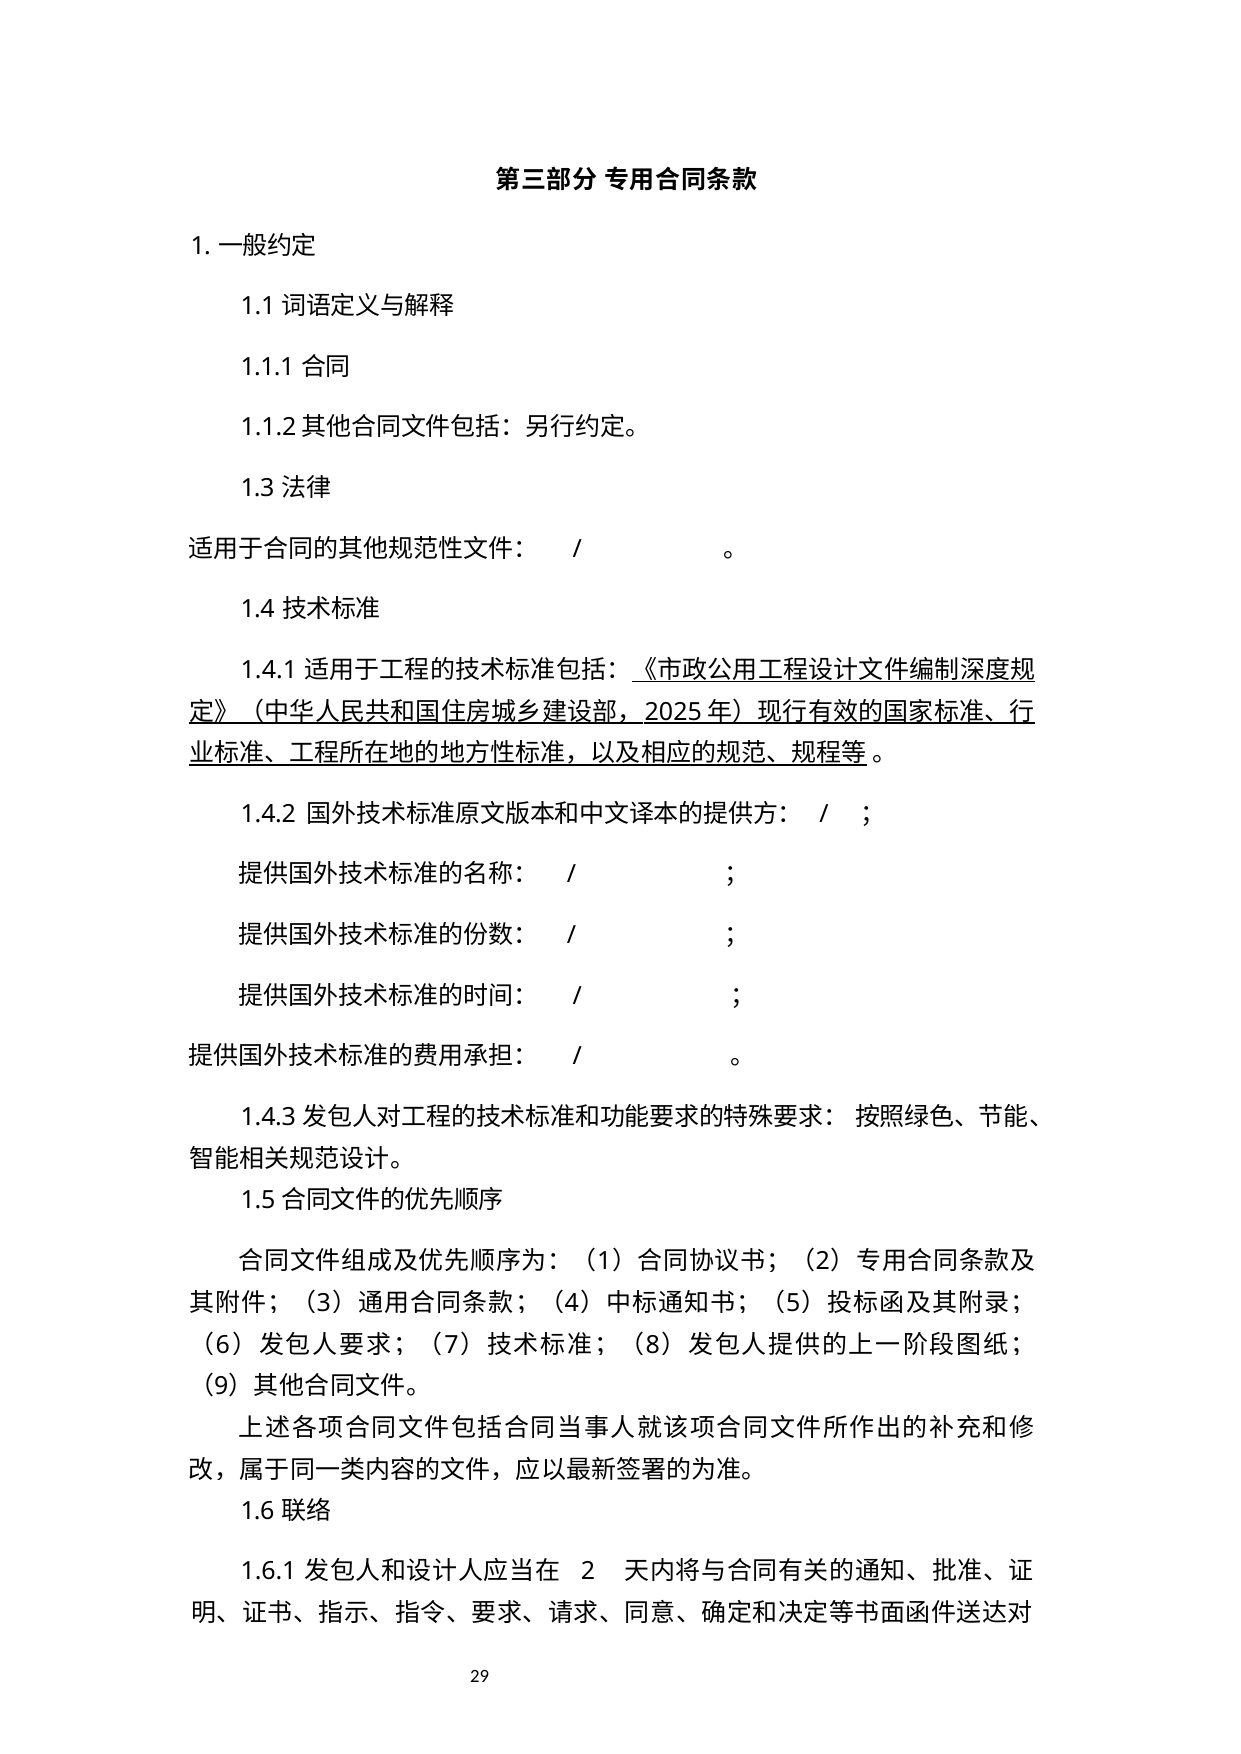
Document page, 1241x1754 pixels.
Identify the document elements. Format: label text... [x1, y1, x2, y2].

text 1.1.2其他合同文件包括：另行约定。 [189, 402, 1033, 444]
text 第三部分 专用合同条款 [445, 155, 1054, 197]
text 合同文件组成及优先顺序为：（1）合同协议书；（2）专用合同条款及其附件；（3）通用合同条款；（4）中标通知书；（5）投标函及其附录；（6）发包人要求；（7）技术标准；（8）发包人提供的上一阶段图纸；（9）其他合同文件。 [189, 1236, 1036, 1313]
text 1.6 联络 [240, 1486, 1054, 1528]
text 1.4 技术标准 [240, 584, 1054, 626]
text 提供国外技术标准的时间： / ； [239, 971, 1054, 1012]
text 1.1 词语定义与解释 [240, 281, 1054, 323]
text 上述各项合同文件包括合同当事人就该项合同文件所作出的补充和修改，属于同一类内容的文件，应以最新签署的为准。 [189, 1403, 1036, 1486]
text 1.4.1 适用于工程的技术标准包括：《市政公用工程设计文件编制深度规定》（中华人民共和国住房城乡建设部，2025年）现行有效的国家标准、行业标准、工程所在地的地方性标准，以及相应的规范、规程等 。 [189, 645, 1036, 770]
text 提供国外技术标准的费用承担： / 。 [189, 1031, 1054, 1073]
text 提供国外技术标准的名称： / ； [239, 849, 1054, 891]
text 提供国外技术标准的份数： / ； [239, 910, 1054, 952]
text 合同文件组成及优先顺序为：（1）合同协议书；（2）专用合同条款及其附件；（3）通用合同条款；（4）中标通知书；（5）投标函及其附录；（6）发包人要求；（7）技术标准；（8）发包人提供的上一阶段图纸；（9）其他合同文件。 [189, 1315, 1036, 1403]
text 1.3 法律 [240, 463, 1054, 504]
text 1.4.2 国外技术标准原文版本和中文译本的提供方： / ； [240, 789, 1054, 831]
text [191, 1546, 1035, 1630]
text 1. 一般约定 [190, 221, 1054, 263]
text 1.1.1 合同 [240, 342, 1054, 384]
text 1.4.3 发包人对工程的技术标准和功能要求的特殊要求： 按照绿色、节能、智能相关规范设计。 [189, 1092, 1054, 1176]
text 1.5 合同文件的优先顺序 [240, 1176, 1054, 1217]
text 适用于合同的其他规范性文件： / 。 [188, 524, 1054, 565]
